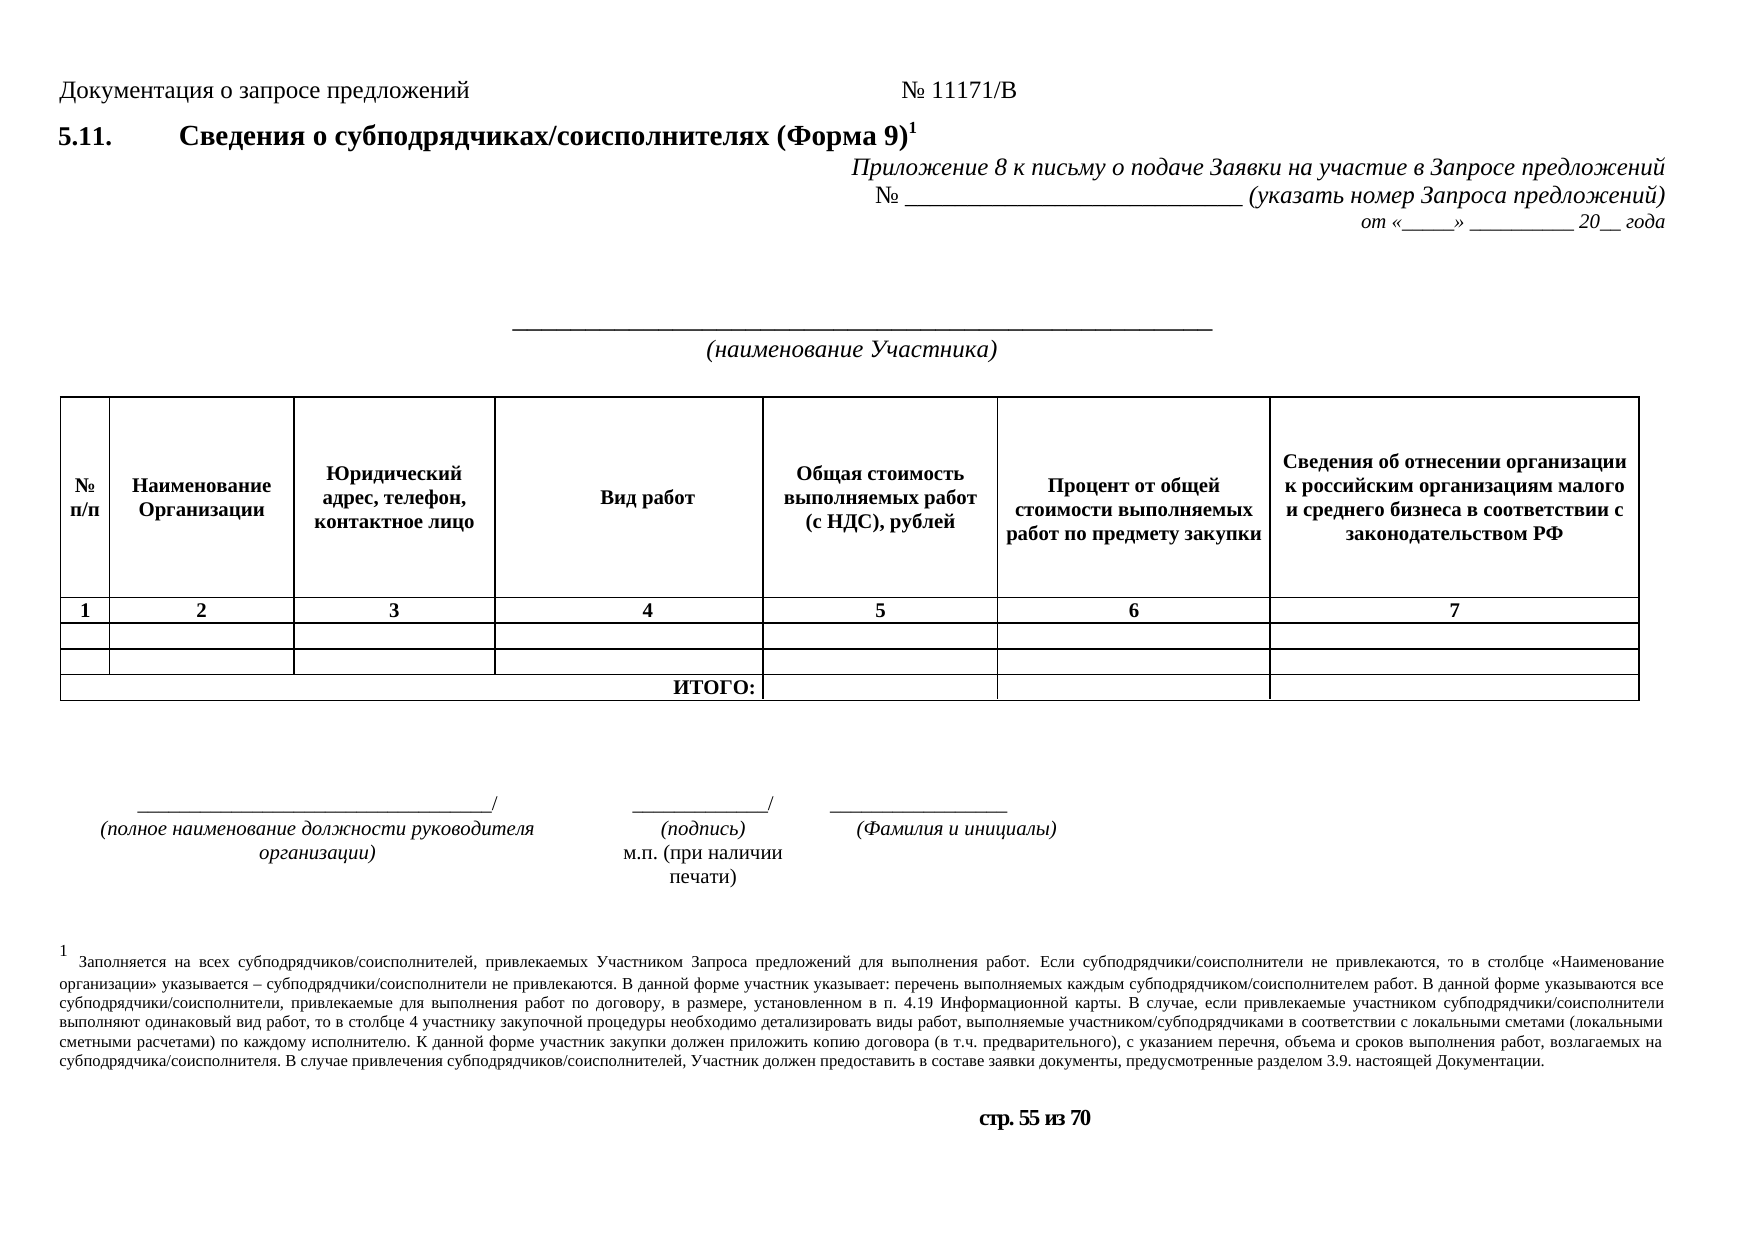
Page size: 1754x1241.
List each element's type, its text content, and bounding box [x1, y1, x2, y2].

text Приложение 8 к письму о подаче Заявки на участие в Запросе предложений [59, 152, 1665, 180]
table_header Общая стоимость выполняемых работ (с НДС), рублей [764, 398, 997, 596]
text Сведения о субподрядчиках/соисполнителях (Форма 9) [58, 118, 1665, 152]
table_cell [1271, 675, 1638, 699]
table_cell (Фамилия и инициалы) [819, 816, 1094, 888]
table_cell ИТОГО: [61, 675, 762, 699]
table_cell [61, 624, 109, 648]
table_header __________________________________/ [48, 764, 587, 815]
table_cell [496, 650, 762, 673]
table_cell (подпись) м.п. (при наличии печати) [588, 816, 818, 888]
table_cell [764, 675, 997, 699]
table_cell [61, 650, 109, 673]
table_cell [496, 624, 762, 648]
table_cell [110, 624, 293, 648]
table_cell 3 [295, 598, 494, 622]
text № ___________________________ (указать номер Запроса предложений) [59, 180, 1665, 209]
table_header _____________/ [588, 764, 818, 815]
table_cell [1271, 650, 1638, 673]
table_cell [295, 650, 494, 673]
table_cell [764, 624, 997, 648]
table_cell (полное наименование должности руководителя организации) [48, 816, 587, 888]
table_cell 2 [110, 598, 293, 622]
table_cell 5 [764, 598, 997, 622]
table_cell [1271, 624, 1638, 648]
table_header № п/п [61, 398, 109, 596]
table_cell 1 [61, 598, 109, 622]
table_header Вид работ [496, 398, 762, 596]
table_header Процент от общей стоимости выполняемых работ по предмету закупки [998, 398, 1269, 596]
table_cell [998, 675, 1269, 699]
text от «_____» __________ 20__ года [59, 209, 1665, 233]
table_cell [110, 650, 293, 673]
table_header _________________ [819, 764, 1094, 815]
table_cell [998, 624, 1269, 648]
table_cell 4 [496, 598, 762, 622]
table_header Юридический адрес, телефон, контактное лицо [295, 398, 494, 596]
table_header Наименование Организации [110, 398, 293, 596]
table_header Сведения об отнесении организации к российским организациям малого и среднего бизнеса в соответствии с законодательством РФ [1271, 398, 1638, 596]
table_cell [998, 650, 1269, 673]
table_cell 6 [998, 598, 1269, 622]
list (наименование Участника) [38, 334, 1665, 363]
table_cell [295, 624, 494, 648]
table_cell 7 [1271, 598, 1638, 622]
text ________________________________________________ [59, 300, 1665, 334]
table_cell [764, 650, 997, 673]
